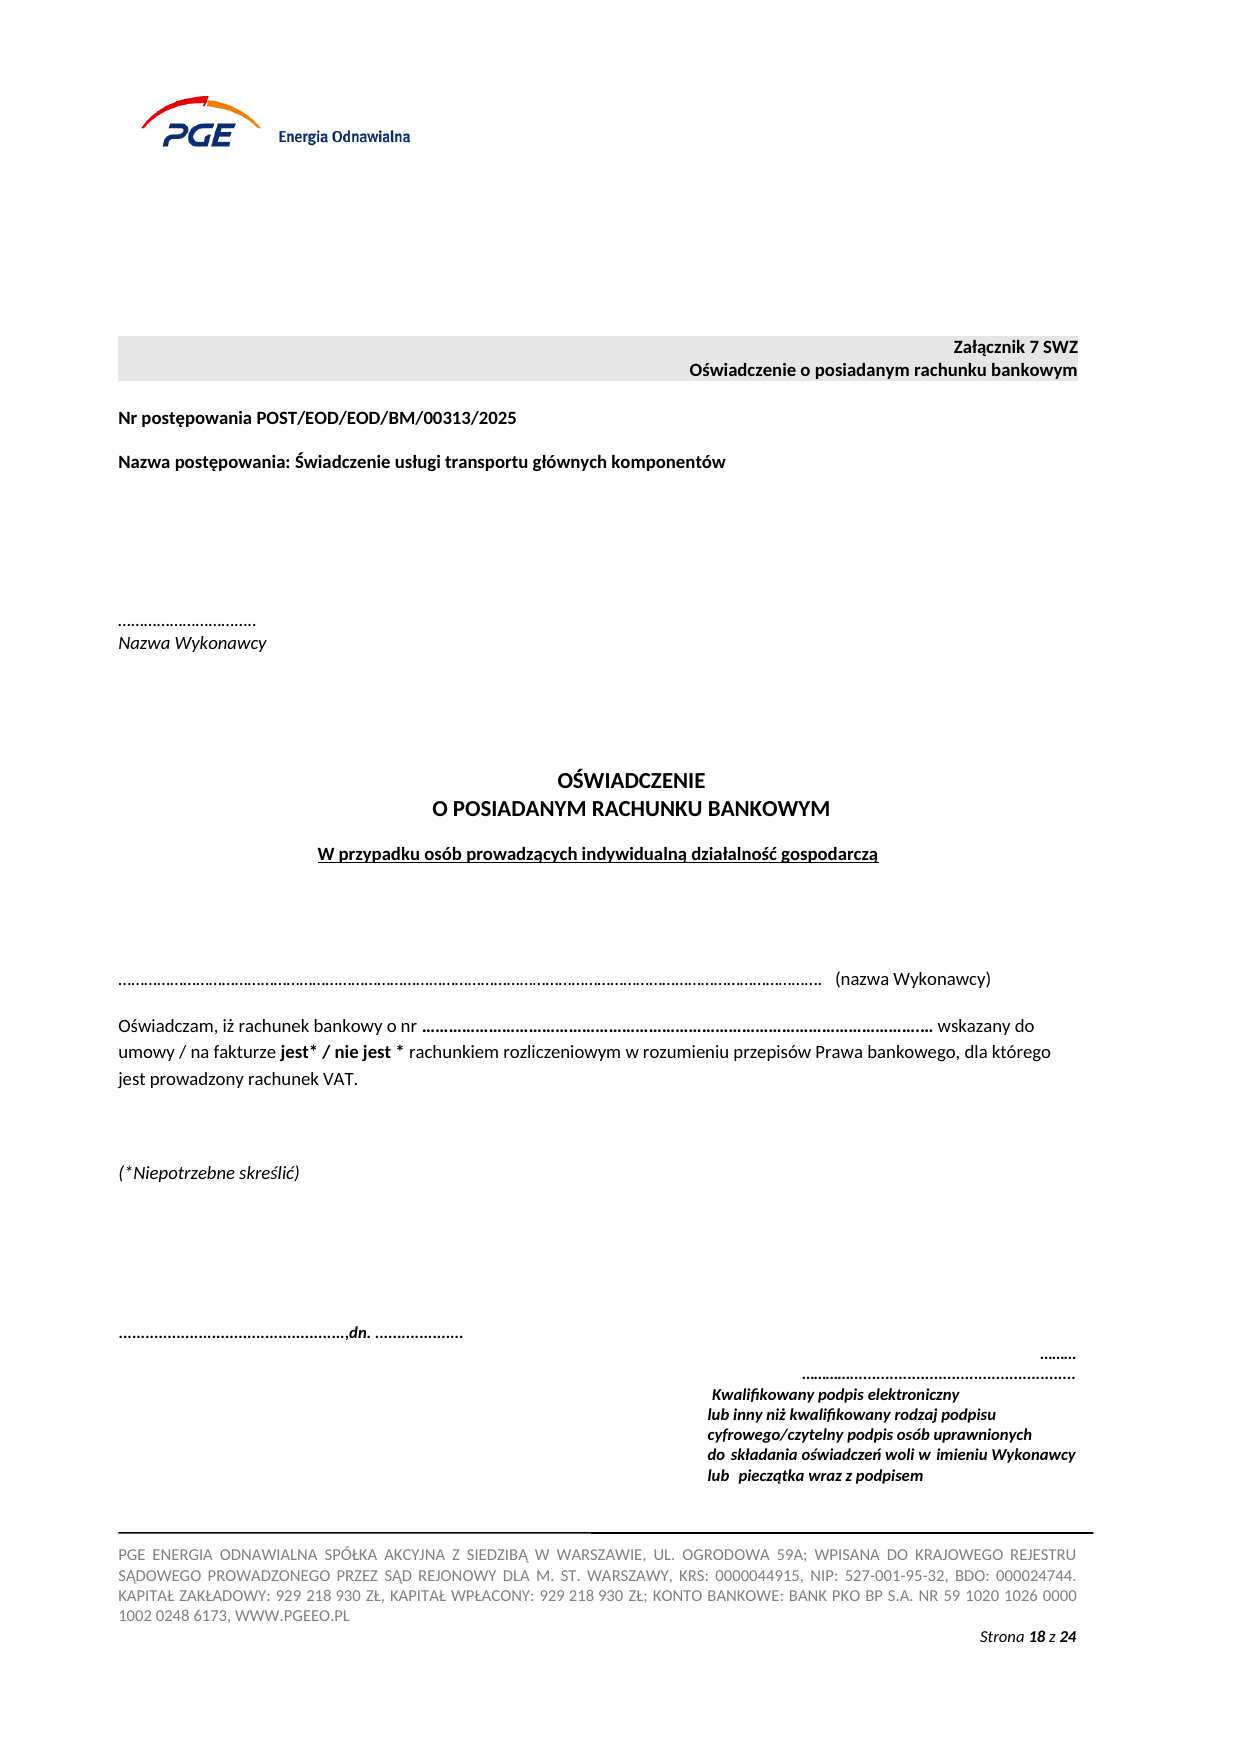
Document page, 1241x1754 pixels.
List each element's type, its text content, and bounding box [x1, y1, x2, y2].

picture [118, 73, 432, 174]
text W przypadku osób prowadzących indywidualną działalność gospodarczą [118, 842, 1078, 865]
text Nazwa postępowania: Świadczenie usługi transportu głównych komponentów [118, 450, 1078, 473]
text Nazwa Wykonawcy [118, 631, 1078, 654]
text (*Niepotrzebne skreślić) [118, 1161, 1078, 1184]
text ...................................................,dn. .................... [119, 1323, 1078, 1343]
text Załącznik 7 SWZ [118, 336, 1078, 358]
text ………………………….. [118, 608, 1078, 631]
text …………………................................................... [119, 1343, 1078, 1384]
text Kwalifikowany podpis elektroniczny lub inny niż kwalifikowany rodzaj podpisu cyfrowego/czytelny podpis osób uprawnionych do składania oświadczeń woli w imieniu Wykonawcy lub pieczątka wraz z podpisem [192, 1384, 1078, 1485]
text Oświadczam, iż rachunek bankowy o nr ………………………………………………………………………………………………….… wskazany do umowy / na fakturze jest* / nie jest * rachunkiem rozliczeniowym w rozumieniu przepisów Prawa bankowego, dla którego jest prowadzony rachunek VAT. [118, 1014, 1078, 1089]
text Nr postępowania POST/EOD/EOD/BM/00313/2025 [118, 404, 1078, 429]
text OŚWIADCZENIE [192, 766, 1071, 794]
text ………………………………………………………………………………………………………………………………………………. (nazwa Wykonawcy) [118, 967, 1078, 990]
text Oświadczenie o posiadanym rachunku bankowym [118, 358, 1078, 381]
text O POSIADANYM RACHUNKU BANKOWYM [192, 794, 1071, 822]
